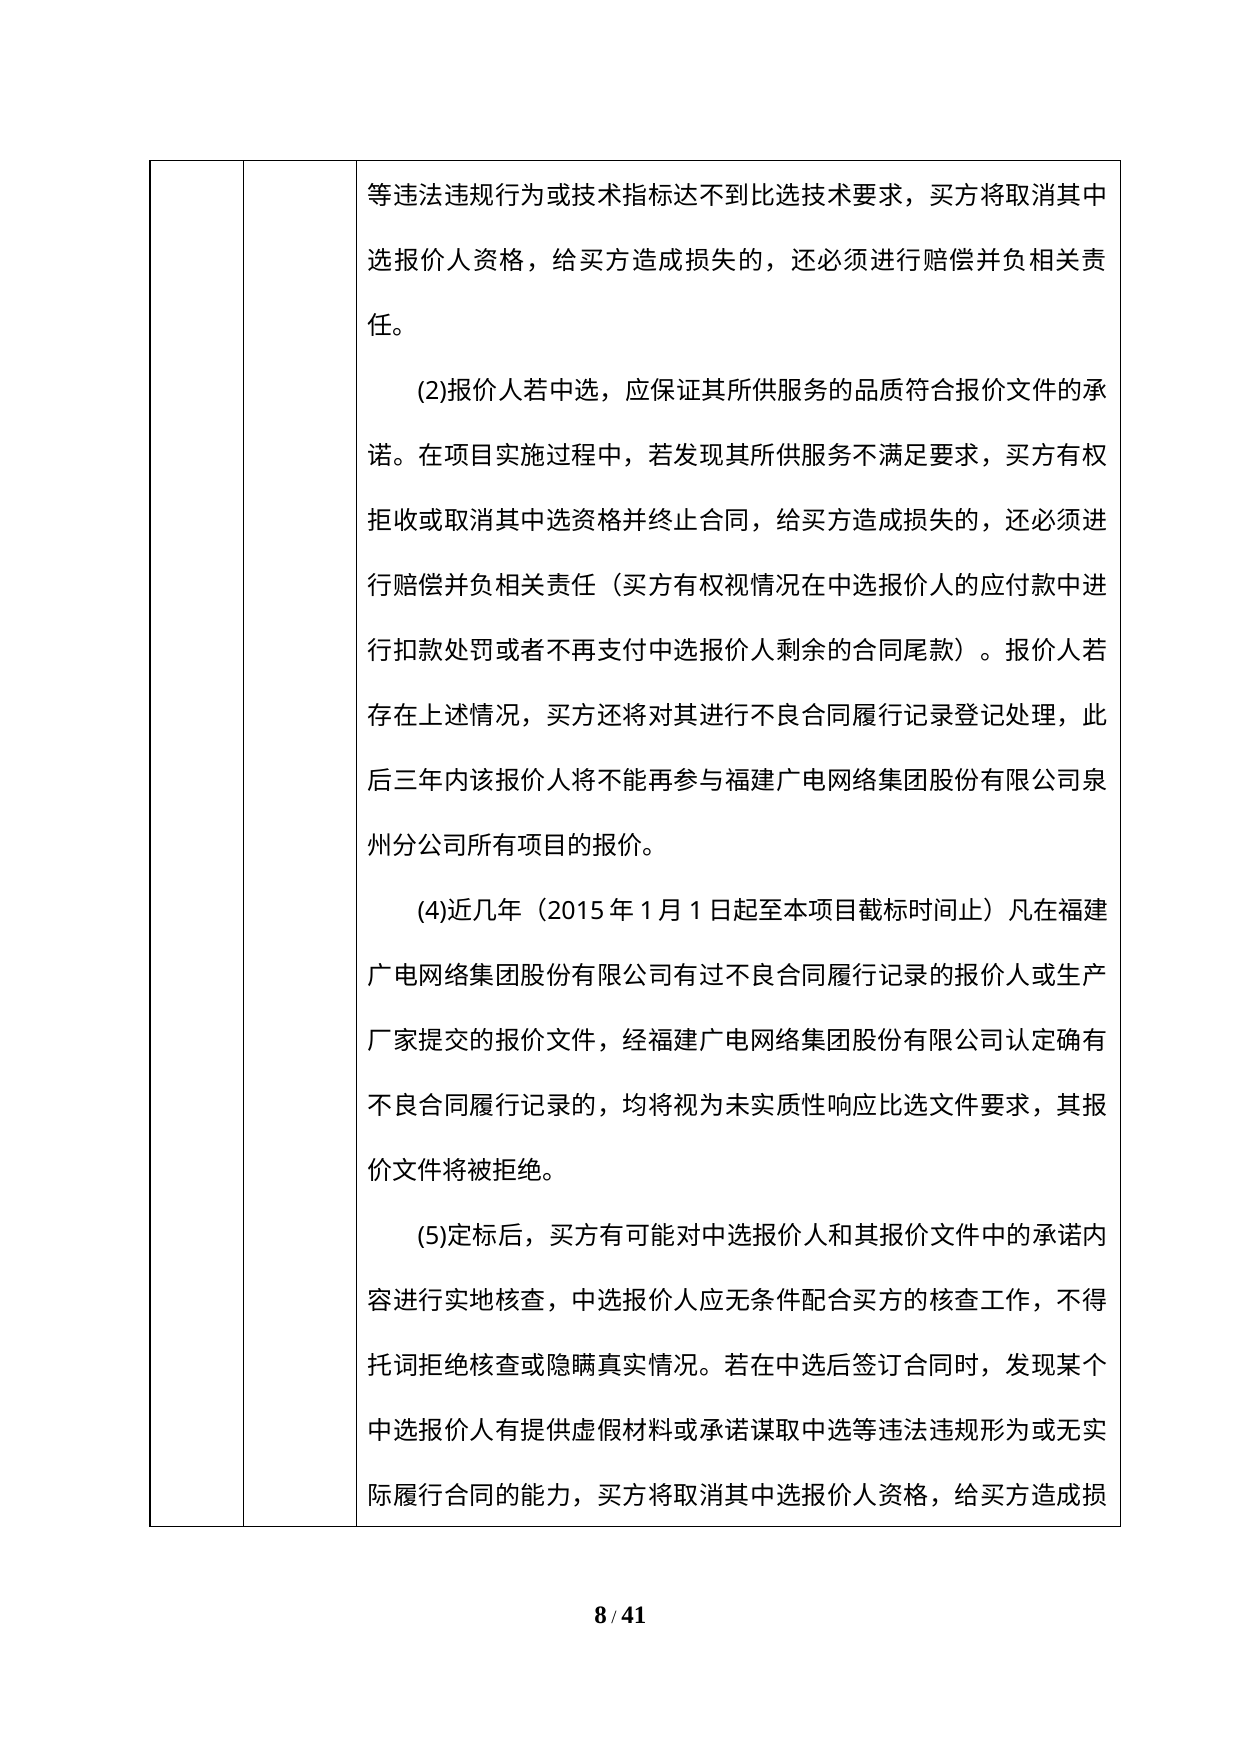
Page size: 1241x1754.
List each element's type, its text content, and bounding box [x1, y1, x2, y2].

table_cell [357, 161, 1120, 1526]
table_cell 7 [151, 161, 243, 1526]
table_cell [244, 161, 356, 1526]
